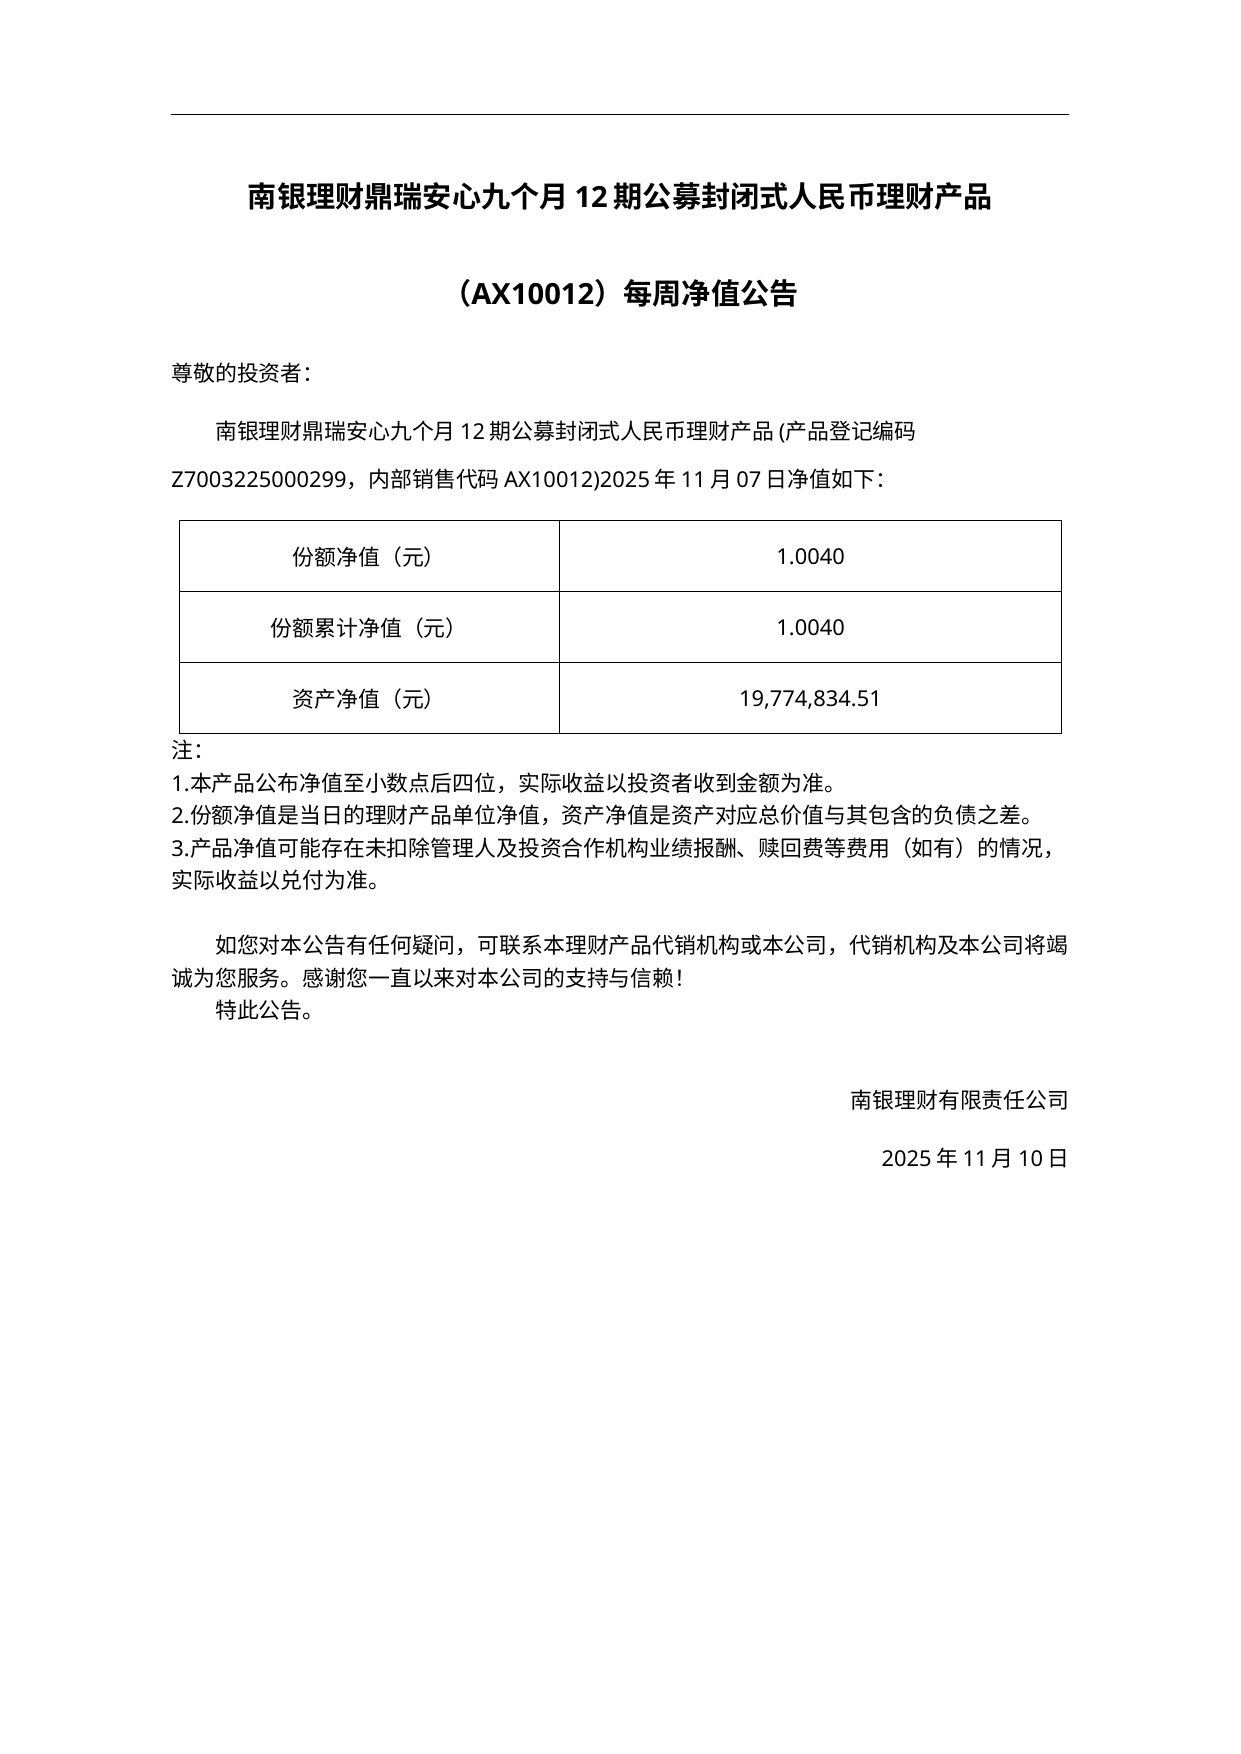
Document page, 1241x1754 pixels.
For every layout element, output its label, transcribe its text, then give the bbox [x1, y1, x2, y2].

text 2025年11月10日 [171, 1140, 1069, 1173]
table_cell 资产净值（元） [180, 663, 559, 733]
text 南银理财鼎瑞安心九个月12期公募封闭式人民币理财产品 (产品登记编码Z7003225000299，内部销售代码AX10012)2025年11月07日净值如下： [171, 413, 1069, 494]
table_cell 19,774,834.51 [560, 663, 1061, 733]
text 南银理财鼎瑞安心九个月12期公募封闭式人民币理财产品（AX10012）每周净值公告 [171, 162, 1069, 324]
text 3.产品净值可能存在未扣除管理人及投资合作机构业绩报酬、赎回费等费用（如有）的情况，实际收益以兑付为准。 [171, 830, 1069, 895]
text 特此公告。 [171, 993, 1069, 1025]
table_header 份额净值（元） [180, 521, 559, 591]
text 尊敬的投资者： [171, 355, 1069, 388]
text 1.本产品公布净值至小数点后四位，实际收益以投资者收到金额为准。 [171, 765, 1069, 798]
table_cell 份额累计净值（元） [180, 592, 559, 662]
table_header 1.0040 [560, 521, 1061, 591]
table_cell 1.0040 [560, 592, 1061, 662]
text 注： [171, 733, 1069, 765]
text 如您对本公告有任何疑问，可联系本理财产品代销机构或本公司，代销机构及本公司将竭诚为您服务。感谢您一直以来对本公司的支持与信赖！ [171, 928, 1069, 993]
text 2.份额净值是当日的理财产品单位净值，资产净值是资产对应总价值与其包含的负债之差。 [171, 798, 1069, 830]
text 南银理财有限责任公司 [171, 1082, 1069, 1115]
